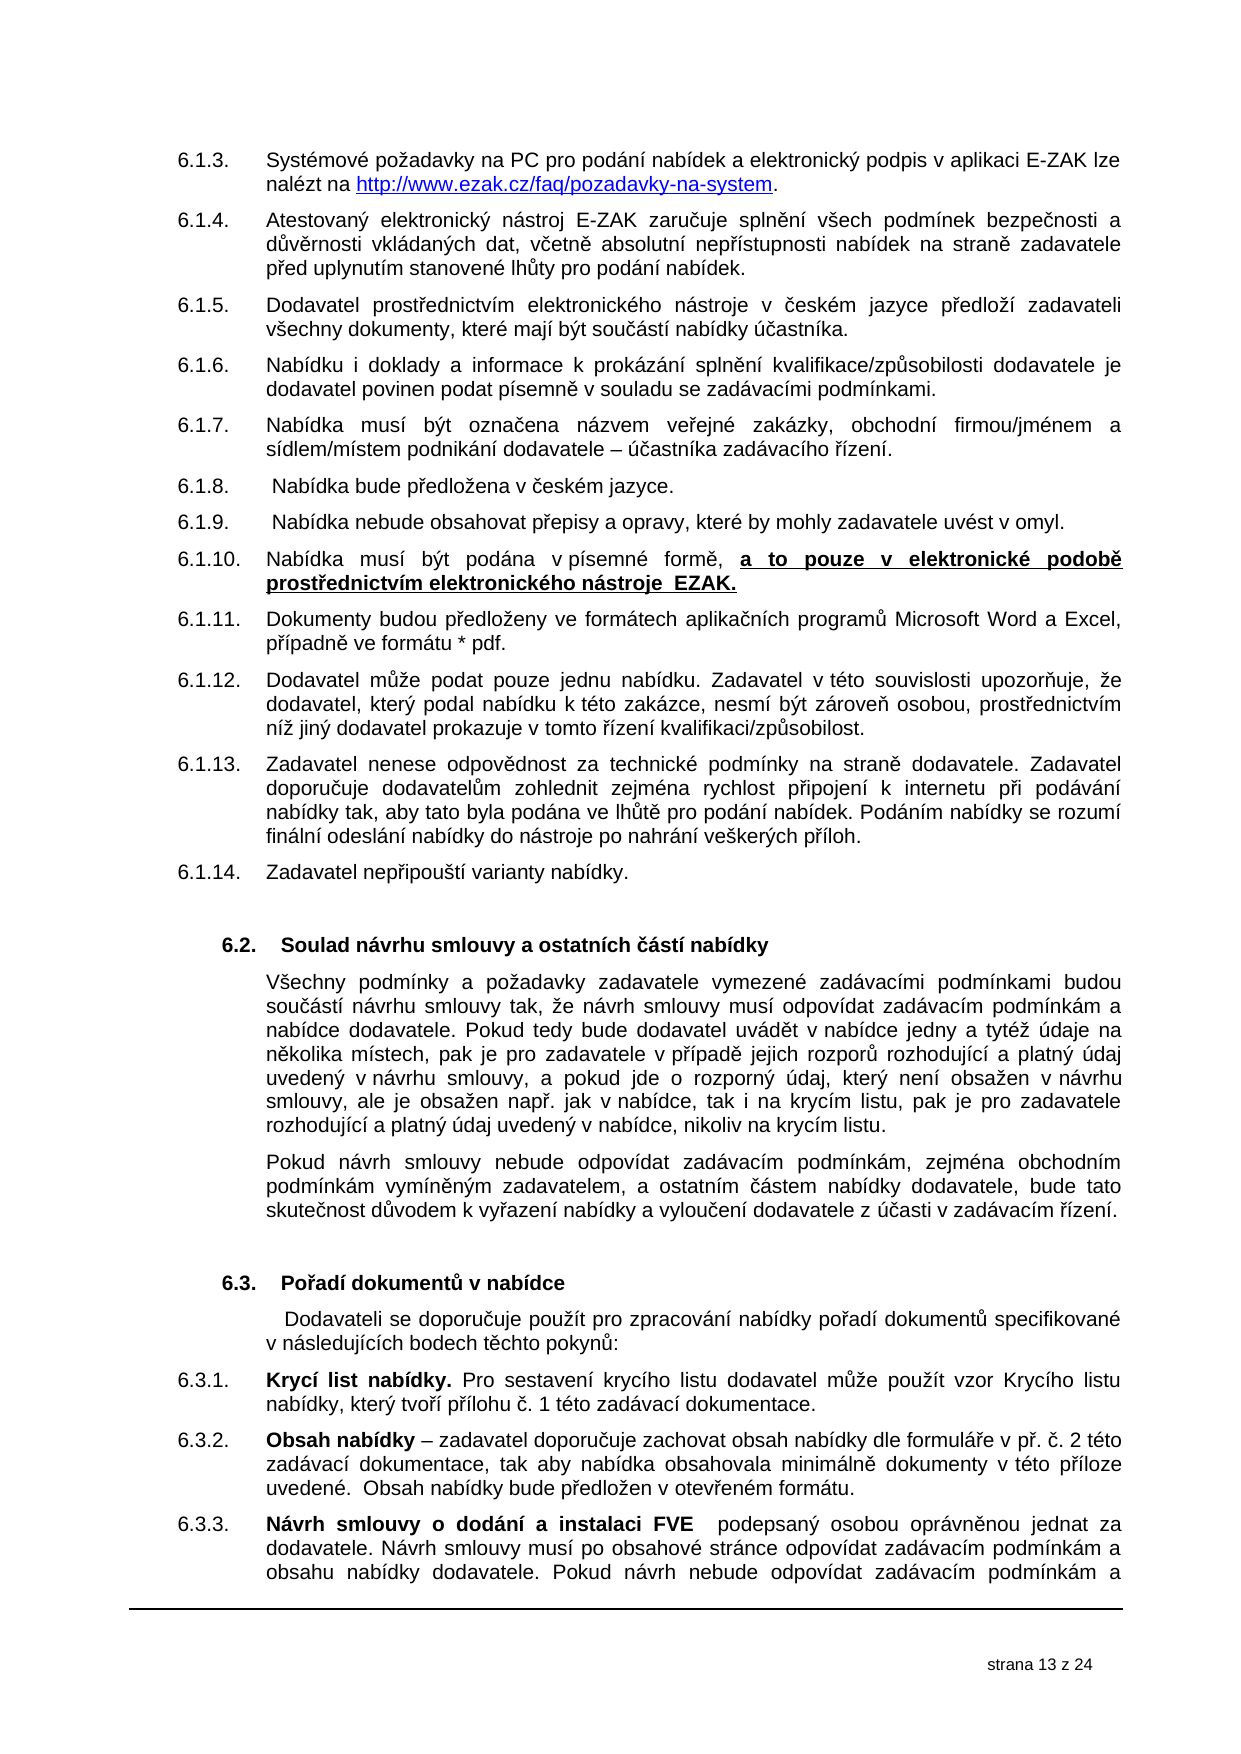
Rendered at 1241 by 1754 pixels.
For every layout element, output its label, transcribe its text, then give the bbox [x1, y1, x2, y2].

text Dodavatel může podat pouze jednu nabídku. Zadavatel v této souvislosti upozorňuje, že dodavatel, který podal nabídku k této zakázce, nesmí být zároveň osobou, prostřednictvím níž jiný dodavatel prokazuje v tomto řízení kvalifikaci/způsobilost. [177, 667, 1122, 739]
text Obsah nabídky – zadavatel doporučuje zachovat obsah nabídky dle formuláře v př. č. 2 této zadávací dokumentace, tak aby nabídka obsahovala minimálně dokumenty v této příloze uvedené. Obsah nabídky bude předložen v otevřeném formátu. [177, 1428, 1122, 1500]
list Všechny podmínky a požadavky zadavatele vymezené zadávacími podmínkami budou součástí návrhu smlouvy tak, že návrh smlouvy musí odpovídat zadávacím podmínkám a nabídce dodavatele. Pokud tedy bude dodavatel uvádět v nabídce jedny a tytéž údaje na několika místech, pak je pro zadavatele v případě jejich rozporů rozhodující a platný údaj uvedený v návrhu smlouvy, a pokud jde o rozporný údaj, který není obsažen v návrhu smlouvy, ale je obsažen např. jak v nabídce, tak i na krycím listu, pak je pro zadavatele rozhodující a platný údaj uvedený v nabídce, nikoliv na krycím listu. [266, 969, 1122, 1137]
text Dodavatel prostřednictvím elektronického nástroje v českém jazyce předloží zadavateli všechny dokumenty, které mají být součástí nabídky účastníka. [177, 292, 1122, 340]
text Nabídka musí být podána v písemné formě, a to pouze v elektronické podobě prostřednictvím elektronického nástroje EZAK. [177, 547, 1122, 594]
text Nabídka bude předložena v českém jazyce. [177, 474, 1122, 498]
text Zadavatel nepřipouští varianty nabídky. [177, 860, 1122, 884]
list Pokud návrh smlouvy nebude odpovídat zadávacím podmínkám, zejména obchodním podmínkám vymíněným zadavatelem, a ostatním částem nabídky dodavatele, bude tato skutečnost důvodem k vyřazení nabídky a vyloučení dodavatele z účasti v zadávacím řízení. [266, 1150, 1122, 1222]
text Nabídka musí být označena názvem veřejné zakázky, obchodní firmou/jménem a sídlem/místem podnikání dodavatele – účastníka zadávacího řízení. [177, 413, 1122, 461]
text Soulad návrhu smlouvy a ostatních částí nabídky [222, 933, 1122, 957]
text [177, 1512, 1122, 1584]
text Pořadí dokumentů v nabídce [222, 1271, 1122, 1294]
text Nabídku i doklady a informace k prokázání splnění kvalifikace/způsobilosti dodavatele je dodavatel povinen podat písemně v souladu se zadávacími podmínkami. [177, 353, 1122, 401]
text Dokumenty budou předloženy ve formátech aplikačních programů Microsoft Word a Excel, případně ve formátu * pdf. [177, 607, 1122, 655]
text Systémové požadavky na PC pro podání nabídek a elektronický podpis v aplikaci E-ZAK lze nalézt na http://www.ezak.cz/faq/pozadavky-na-system. [177, 148, 1122, 196]
list Dodavateli se doporučuje použít pro zpracování nabídky pořadí dokumentů specifikované v následujících bodech těchto pokynů: [177, 1307, 1122, 1355]
text Zadavatel nenese odpovědnost za technické podmínky na straně dodavatele. Zadavatel doporučuje dodavatelům zohlednit zejména rychlost připojení k internetu při podávání nabídky tak, aby tato byla podána ve lhůtě pro podání nabídek. Podáním nabídky se rozumí finální odeslání nabídky do nástroje po nahrání veškerých příloh. [177, 752, 1122, 848]
text Krycí list nabídky. Pro sestavení krycího listu dodavatel může použít vzor Krycího listu nabídky, který tvoří přílohu č. 1 této zadávací dokumentace. [177, 1367, 1122, 1415]
text Atestovaný elektronický nástroj E-ZAK zaručuje splnění všech podmínek bezpečnosti a důvěrnosti vkládaných dat, včetně absolutní nepřístupnosti nabídek na straně zadavatele před uplynutím stanovené lhůty pro podání nabídek. [177, 208, 1122, 280]
text Nabídka nebude obsahovat přepisy a opravy, které by mohly zadavatele uvést v omyl. [177, 510, 1122, 534]
